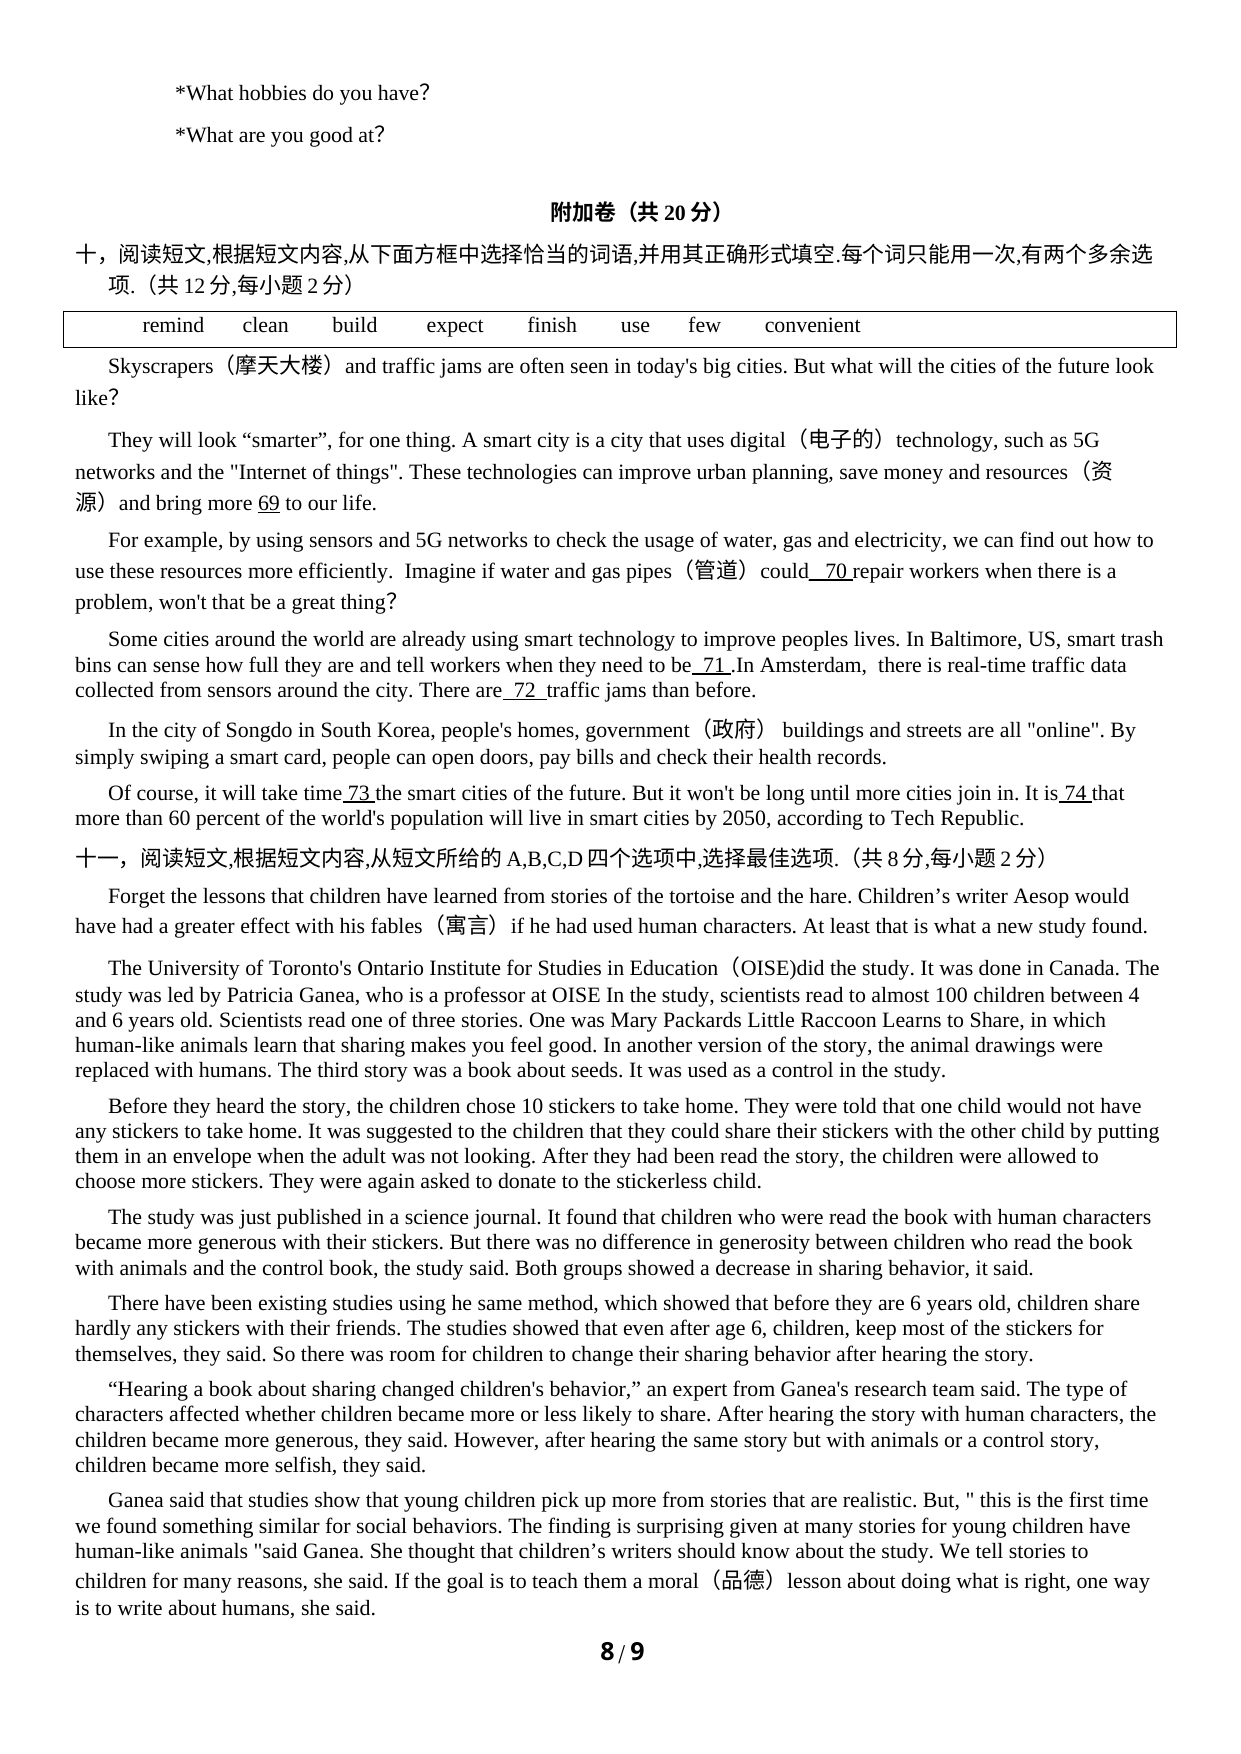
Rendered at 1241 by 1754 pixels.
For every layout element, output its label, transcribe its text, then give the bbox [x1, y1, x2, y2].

text In the city of Songdo in South Korea, people's homes, government（政府） buildings and streets are all "online". By simply swiping a smart card, people can open doors, pay bills and check their health records. [75, 712, 1165, 769]
text “Hearing a book about sharing changed children's behavior,” an expert from Ganea's research team said. The type of characters affected whether children became more or less likely to share. After hearing the story with human characters, the children became more generous, they said. However, after hearing the same story but with animals or a control story, children became more selfish, they said. [75, 1376, 1165, 1477]
text Before they heard the story, the children chose 10 stickers to take home. They were told that one child would not have any stickers to take home. It was suggested to the children that they could share their stickers with the other child by putting them in an envelope when the adult was not looking. After they had been read the story, the children were allowed to choose more stickers. They were again asked to donate to the stickerless child. [75, 1093, 1165, 1194]
text *What hobbies do you have？ [109, 75, 1165, 107]
text Ganea said that studies show that young children pick up more from stories that are realistic. But, " this is the first time we found something similar for social behaviors. The finding is surprising given at many stories for young children have human-like animals "said Ganea. She thought that children’s writers should know about the study. We tell stories to children for many reasons, she said. If the goal is to teach them a moral（品德）lesson about doing what is right, one way is to write about humans, she said. [75, 1487, 1165, 1620]
text *What are you good at？ [109, 117, 1165, 149]
text 附加卷（共20分） [75, 195, 1165, 226]
text Skyscrapers（摩天大楼）and traffic jams are often seen in today's big cities. But what will the cities of the future look like？ [75, 348, 1165, 412]
text There have been existing studies using he same method, which showed that before they are 6 years old, children share hardly any stickers with their friends. The studies showed that even after age 6, children, keep most of the stickers for themselves, they said. So there was room for children to change their sharing behavior after hearing the story. [75, 1290, 1165, 1366]
text For example, by using sensors and 5G networks to check the usage of water, gas and electricity, we can find out how to use these resources more efficiently. Imagine if water and gas pipes（管道）could_ 70 repair workers when there is a problem, won't that be a great thing？ [75, 527, 1165, 616]
text The study was just published in a science journal. It found that children who were read the book with human characters became more generous with their stickers. But there was no difference in generosity between children who read the book with animals and the control book, the study said. Both groups showed a decrease in sharing behavior, it said. [75, 1204, 1165, 1280]
text 十一，阅读短文,根据短文内容,从短文所给的A,B,C,D四个选项中,选择最佳选项.（共8分,每小题2分） [75, 841, 1165, 872]
text Forget the lessons that children have learned from stories of the tortoise and the hare. Children’s writer Aesop would have had a greater effect with his fables（寓言）if he had used human characters. At least that is what a new study found. [75, 883, 1165, 939]
text Of course, it will take time 73 the smart cities of the future. But it won't be long until more cities join in. It is 74 that more than 60 percent of the world's population will live in smart cities by 2050, according to Tech Republic. [75, 780, 1165, 830]
text The University of Toronto's Ontario Institute for Studies in Education（OISE)did the study. It was done in Canada. The study was led by Patricia Ganea, who is a professor at OISE In the study, scientists read to almost 100 children between 4 and 6 years old. Scientists read one of three stories. One was Mary Packards Little Raccoon Learns to Share, in which human-like animals learn that sharing makes you feel good. In another version of the story, the animal drawings were replaced with humans. The third story was a book about seeds. It was used as a control in the study. [75, 950, 1165, 1082]
table_header remind clean build expect finish use few convenient [64, 312, 1176, 347]
text 十，阅读短文,根据短文内容,从下面方框中选择恰当的词语,并用其正确形式填空.每个词只能用一次,有两个多余选项.（共12分,每小题2分） [75, 237, 1165, 300]
text They will look “smarter”, for one thing. A smart city is a city that uses digital（电子的）technology, such as 5G networks and the "Internet of things". These technologies can improve urban planning, save money and resources（资源）and bring more 69 to our life. [75, 422, 1165, 517]
text Some cities around the world are already using smart technology to improve peoples lives. In Baltimore, US, smart trash bins can sense how full they are and tell workers when they need to be 71 .In Amsterdam, there is real-time traffic data collected from sensors around the city. There are 72 traffic jams than before. [75, 626, 1165, 702]
